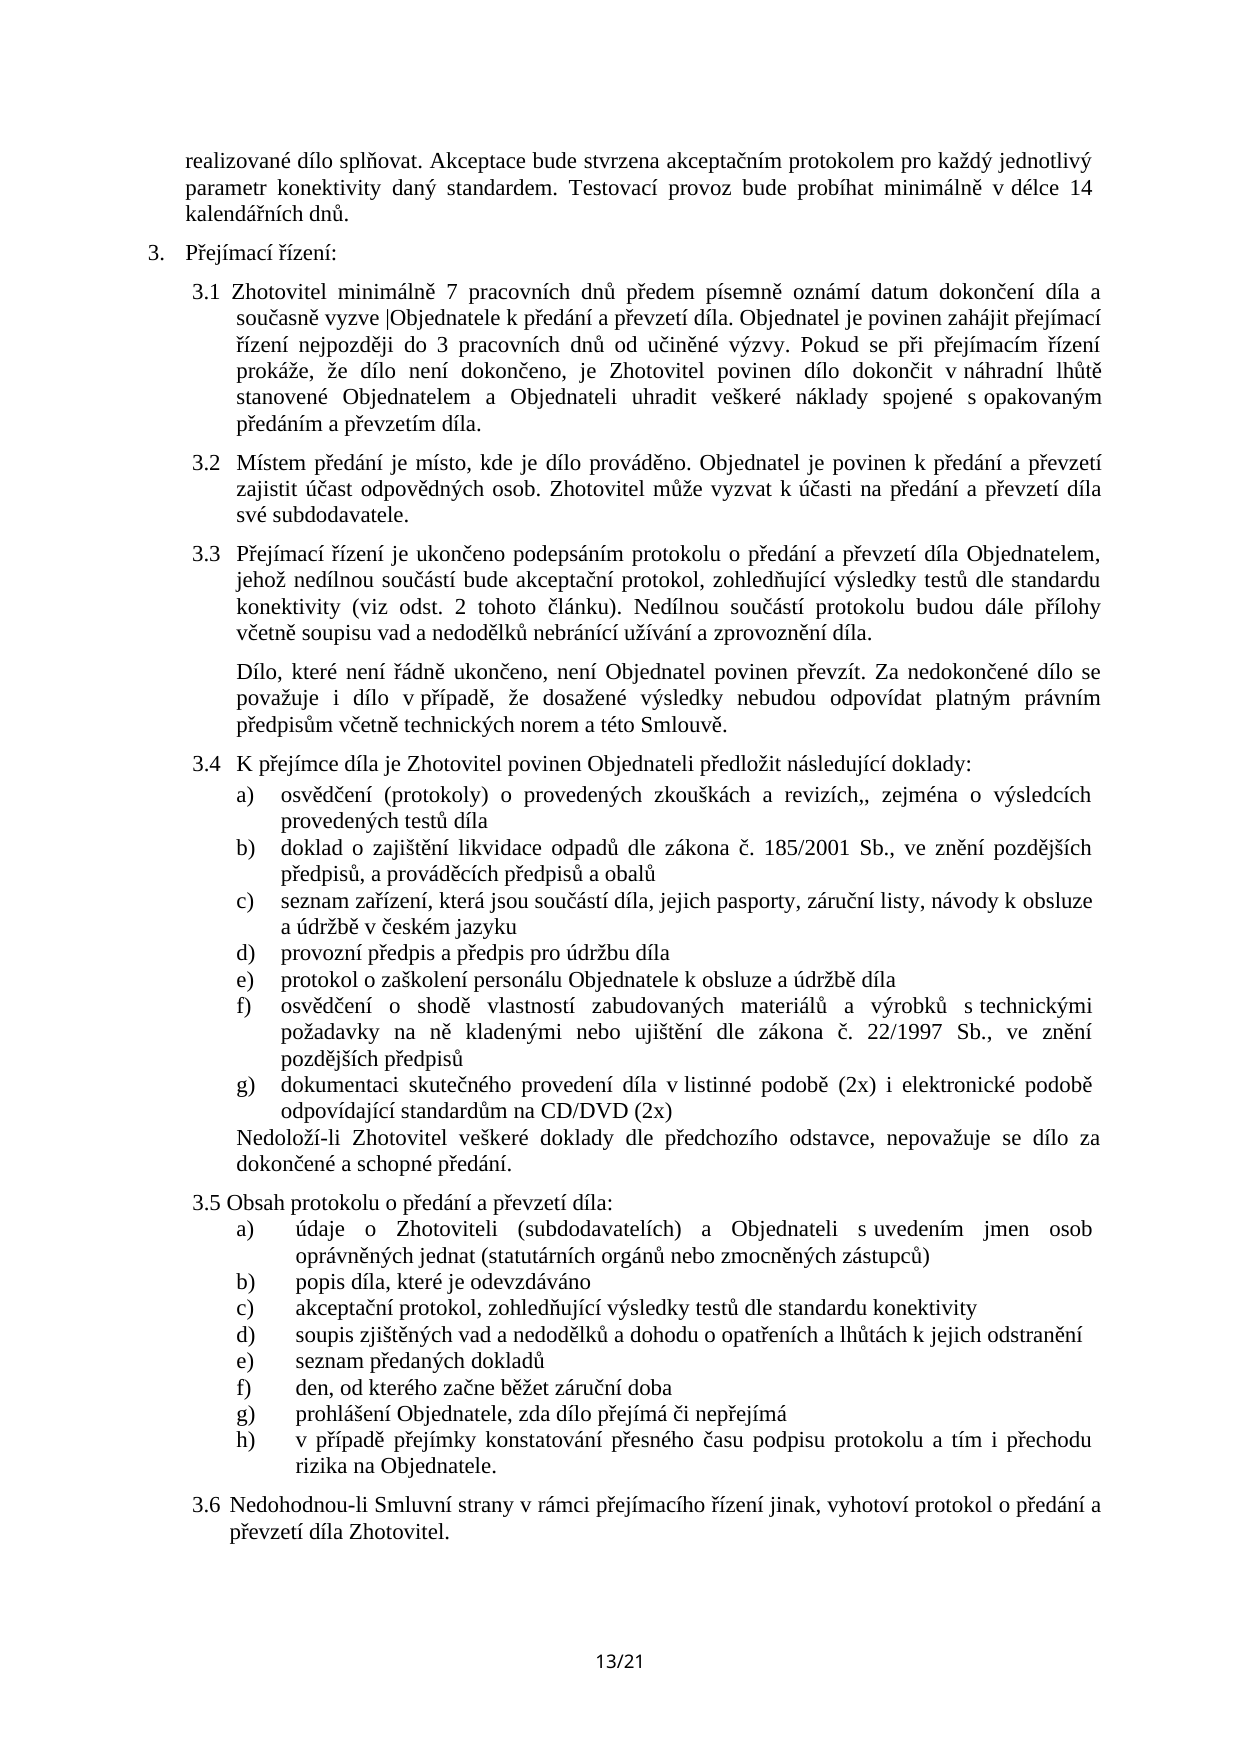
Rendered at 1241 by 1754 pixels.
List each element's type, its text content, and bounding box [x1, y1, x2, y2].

list akceptační protokol, zohledňující výsledky testů dle standardu konektivity [236, 1294, 1093, 1321]
text 3.2 Místem předání je místo, kde je dílo prováděno. Objednatel je povinen k předání a převzetí zajistit účast odpovědných osob. Zhotovitel může vyzvat k účasti na předání a převzetí díla své subdodavatele. [192, 449, 1102, 528]
list osvědčení (protokoly) o provedených zkouškách a revizích,, zejména o výsledcích provedených testů díla [236, 781, 1093, 834]
text 3.4 K přejímce díla je Zhotovitel povinen Objednateli předložit následující doklady: [192, 750, 1093, 776]
list dokumentaci skutečného provedení díla v listinné podobě (2x) i elektronické podobě odpovídající standardům na CD/DVD (2x) [236, 1071, 1093, 1124]
text 3.1 Zhotovitel minimálně 7 pracovních dnů předem písemně oznámí datum dokončení díla a současně vyzve |Objednatele k předání a převzetí díla. Objednatel je povinen zahájit přejímací řízení nejpozději do 3 pracovních dnů od učiněné výzvy. Pokud se při přejímacím řízení prokáže, že dílo není dokončeno, je Zhotovitel povinen dílo dokončit v náhradní lhůtě stanovené Objednatelem a Objednateli uhradit veškeré náklady spojené s opakovaným předáním a převzetím díla. [192, 278, 1102, 436]
list seznam zařízení, která jsou součástí díla, jejich pasporty, záruční listy, návody k obsluze a údržbě v českém jazyku [236, 887, 1093, 939]
list protokol o zaškolení personálu Objednatele k obsluze a údržbě díla [236, 966, 1093, 992]
list provozní předpis a předpis pro údržbu díla [236, 939, 1093, 966]
list údaje o Zhotoviteli (subdodavatelích) a Objednateli s uvedením jmen osob oprávněných jednat (statutárních orgánů nebo zmocněných zástupců) [236, 1215, 1093, 1268]
list Nedohodnou-li Smluvní strany v rámci přejímacího řízení jinak, vyhotoví protokol o předání a převzetí díla Zhotovitel. [192, 1491, 1102, 1544]
list v případě přejímky konstatování přesného času podpisu protokolu a tím i přechodu rizika na Objednatele. [236, 1426, 1093, 1479]
list Přejímací řízení: [148, 239, 1093, 266]
list seznam předaných dokladů [236, 1347, 1093, 1373]
list popis díla, které je odevzdáváno [236, 1268, 1093, 1294]
list soupis zjištěných vad a nedodělků a dohodu o opatřeních a lhůtách k jejich odstranění [236, 1321, 1093, 1347]
text 3.5 Obsah protokolu o předání a převzetí díla: [192, 1189, 1102, 1215]
text 3.3 Přejímací řízení je ukončeno podepsáním protokolu o předání a převzetí díla Objednatelem, jehož nedílnou součástí bude akceptační protokol, zohledňující výsledky testů dle standardu konektivity (viz odst. 2 tohoto článku). Nedílnou součástí protokolu budou dále přílohy včetně soupisu vad a nedodělků nebránící užívání a zprovoznění díla. [192, 540, 1102, 646]
list osvědčení o shodě vlastností zabudovaných materiálů a výrobků s technickými požadavky na ně kladenými nebo ujištění dle zákona č. 22/1997 Sb., ve znění pozdějších předpisů [236, 992, 1093, 1071]
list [185, 148, 1093, 227]
list prohlášení Objednatele, zda dílo přejímá či nepřejímá [236, 1400, 1093, 1426]
list doklad o zajištění likvidace odpadů dle zákona č. 185/2001 Sb., ve znění pozdějších předpisů, a prováděcích předpisů a obalů [236, 834, 1093, 887]
list den, od kterého začne běžet záruční doba [236, 1373, 1093, 1400]
text Nedoloží-li Zhotovitel veškeré doklady dle předchozího odstavce, nepovažuje se dílo za dokončené a schopné předání. [236, 1124, 1102, 1177]
text Dílo, které není řádně ukončeno, není Objednatel povinen převzít. Za nedokončené dílo se považuje i dílo v případě, že dosažené výsledky nebudou odpovídat platným právním předpisům včetně technických norem a této Smlouvě. [236, 658, 1102, 737]
